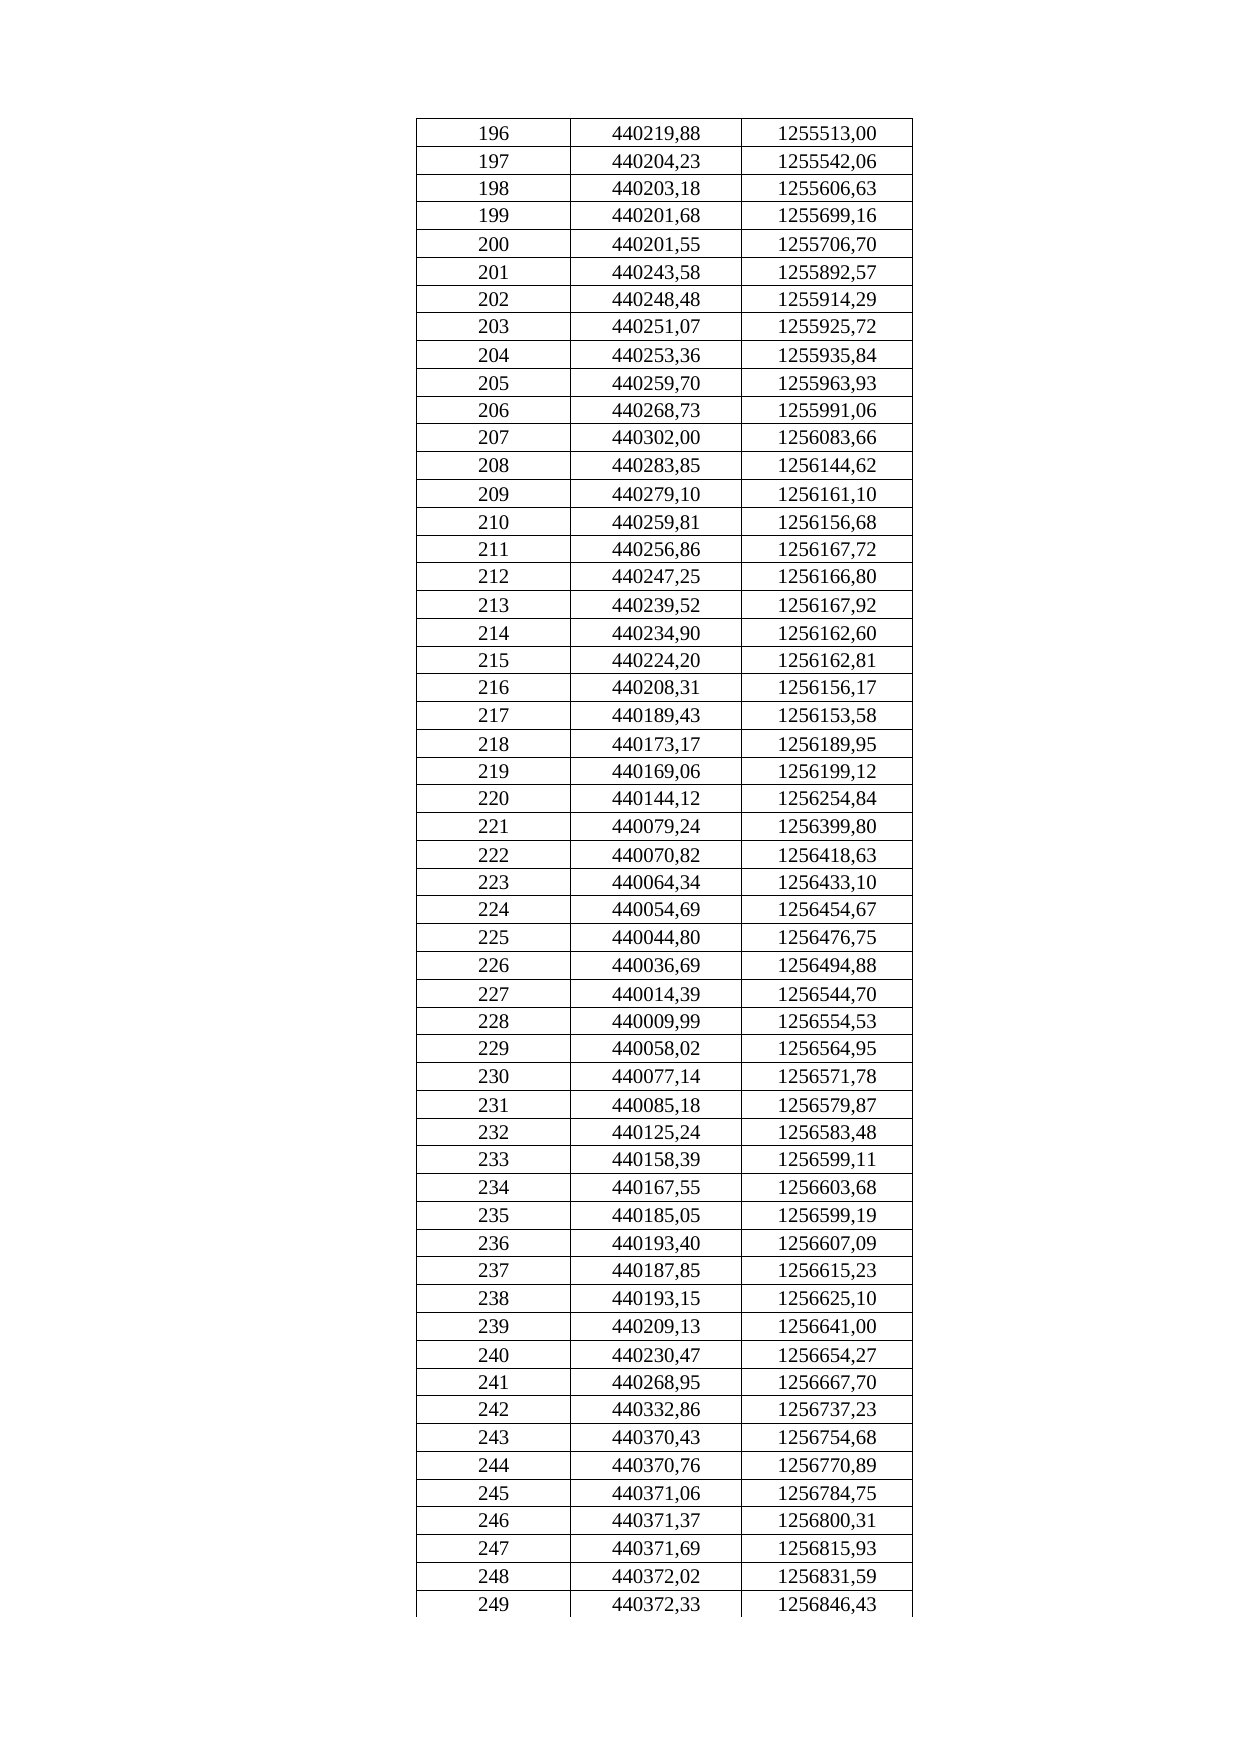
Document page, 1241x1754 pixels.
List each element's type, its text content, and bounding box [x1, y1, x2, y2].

table_cell 225 [417, 924, 570, 951]
table_cell 230 [417, 1063, 570, 1090]
table_cell 226 [417, 952, 570, 979]
table_cell 240 [417, 1341, 570, 1368]
table_cell 440371,69 [571, 1535, 741, 1562]
table_cell 1256476,75 [742, 924, 912, 951]
table_cell 440371,06 [571, 1480, 741, 1506]
table_cell 440279,10 [571, 480, 741, 507]
table_cell 1256254,84 [742, 785, 912, 812]
table_cell 217 [417, 702, 570, 729]
table_cell 1256800,31 [742, 1507, 912, 1534]
table_cell 213 [417, 591, 570, 618]
table_cell 440203,18 [571, 175, 741, 201]
table_cell 204 [417, 341, 570, 368]
table_cell 1256199,12 [742, 758, 912, 784]
table_cell 231 [417, 1091, 570, 1118]
table_cell 440014,39 [571, 980, 741, 1007]
table_cell 1256156,68 [742, 508, 912, 535]
table_cell 1256615,23 [742, 1257, 912, 1284]
table_cell 1255513,00 [742, 119, 912, 146]
table_cell 440189,43 [571, 702, 741, 729]
table_cell 1256162,81 [742, 647, 912, 673]
table_cell 223 [417, 869, 570, 895]
table_cell 440201,55 [571, 230, 741, 257]
table_cell 224 [417, 896, 570, 923]
table_cell 440256,86 [571, 536, 741, 562]
table_cell 440243,58 [571, 258, 741, 285]
table_cell 196 [417, 119, 570, 146]
table_cell 440253,36 [571, 341, 741, 368]
table_cell 200 [417, 230, 570, 257]
table_cell 1256418,63 [742, 841, 912, 868]
table_cell 1255606,63 [742, 175, 912, 201]
table_cell 440239,52 [571, 591, 741, 618]
table_cell 207 [417, 424, 570, 451]
table_cell 440259,81 [571, 508, 741, 535]
table_cell 440251,07 [571, 313, 741, 340]
table_cell 247 [417, 1535, 570, 1562]
table_cell 440372,02 [571, 1563, 741, 1590]
table_cell 233 [417, 1146, 570, 1173]
table_cell 1256166,80 [742, 563, 912, 590]
table_cell 243 [417, 1424, 570, 1451]
table_cell 239 [417, 1313, 570, 1340]
table_cell 1256846,43 [742, 1591, 912, 1617]
table_cell 440064,34 [571, 869, 741, 895]
table_cell 1256784,75 [742, 1480, 912, 1506]
table_cell 1256831,59 [742, 1563, 912, 1590]
table_cell 440036,69 [571, 952, 741, 979]
table_cell 238 [417, 1285, 570, 1312]
table_cell 208 [417, 452, 570, 479]
table_cell 235 [417, 1202, 570, 1229]
table_cell 440158,39 [571, 1146, 741, 1173]
table_cell 1256599,19 [742, 1202, 912, 1229]
table_cell 1256667,70 [742, 1369, 912, 1395]
table_cell 440167,55 [571, 1174, 741, 1201]
table_cell 440193,15 [571, 1285, 741, 1312]
table_cell 220 [417, 785, 570, 812]
table_cell 237 [417, 1257, 570, 1284]
table_cell 440193,40 [571, 1230, 741, 1256]
table_cell 1256083,66 [742, 424, 912, 451]
table_cell 198 [417, 175, 570, 201]
table_cell 1255706,70 [742, 230, 912, 257]
table_cell 228 [417, 1008, 570, 1034]
table_cell 440085,18 [571, 1091, 741, 1118]
table_cell 1255935,84 [742, 341, 912, 368]
table_cell 1256654,27 [742, 1341, 912, 1368]
table_cell 206 [417, 397, 570, 423]
table_cell 1256544,70 [742, 980, 912, 1007]
table_cell 440332,86 [571, 1396, 741, 1423]
table_cell 1256625,10 [742, 1285, 912, 1312]
table_cell 440044,80 [571, 924, 741, 951]
table_cell 440208,31 [571, 674, 741, 701]
table_cell 1255892,57 [742, 258, 912, 285]
table_cell 1256579,87 [742, 1091, 912, 1118]
table_cell 1256583,48 [742, 1119, 912, 1145]
table_cell 1256815,93 [742, 1535, 912, 1562]
table_cell 218 [417, 730, 570, 757]
table_cell 440144,12 [571, 785, 741, 812]
table_cell 229 [417, 1035, 570, 1062]
table_cell 1256167,72 [742, 536, 912, 562]
table_cell 201 [417, 258, 570, 285]
table_cell 203 [417, 313, 570, 340]
table_cell 214 [417, 619, 570, 646]
table_cell 246 [417, 1507, 570, 1534]
table_cell 440204,23 [571, 147, 741, 174]
table_cell 1256571,78 [742, 1063, 912, 1090]
table_cell 1256167,92 [742, 591, 912, 618]
table_cell 197 [417, 147, 570, 174]
table_cell 244 [417, 1452, 570, 1479]
table_cell 1256737,23 [742, 1396, 912, 1423]
table_cell 1256161,10 [742, 480, 912, 507]
table_cell 440224,20 [571, 647, 741, 673]
table_cell 202 [417, 286, 570, 312]
table_cell 210 [417, 508, 570, 535]
table_cell 241 [417, 1369, 570, 1395]
table_cell 440372,33 [571, 1591, 741, 1617]
table_cell 440201,68 [571, 202, 741, 229]
table_cell 1256770,89 [742, 1452, 912, 1479]
table_cell 216 [417, 674, 570, 701]
table_cell 211 [417, 536, 570, 562]
table_cell 1256433,10 [742, 869, 912, 895]
table_cell 1256399,80 [742, 813, 912, 840]
table_cell 1255963,93 [742, 369, 912, 396]
table_cell 1255542,06 [742, 147, 912, 174]
table_cell 440247,25 [571, 563, 741, 590]
table_cell 440169,06 [571, 758, 741, 784]
table_cell 1256153,58 [742, 702, 912, 729]
table_cell 440054,69 [571, 896, 741, 923]
table_cell 440125,24 [571, 1119, 741, 1145]
table_cell 440370,76 [571, 1452, 741, 1479]
table_cell 1255991,06 [742, 397, 912, 423]
table_cell 1256156,17 [742, 674, 912, 701]
table_cell 221 [417, 813, 570, 840]
table_cell 1256189,95 [742, 730, 912, 757]
table_cell 1256607,09 [742, 1230, 912, 1256]
table_cell 1255925,72 [742, 313, 912, 340]
table_cell 1256599,11 [742, 1146, 912, 1173]
table_cell 440058,02 [571, 1035, 741, 1062]
table_cell 440209,13 [571, 1313, 741, 1340]
table_cell 440268,95 [571, 1369, 741, 1395]
table_cell 236 [417, 1230, 570, 1256]
table_cell 1256564,95 [742, 1035, 912, 1062]
table_cell 212 [417, 563, 570, 590]
table_cell 245 [417, 1480, 570, 1506]
table_cell 222 [417, 841, 570, 868]
table_cell 1256641,00 [742, 1313, 912, 1340]
table_cell 440370,43 [571, 1424, 741, 1451]
table_cell 232 [417, 1119, 570, 1145]
table_cell 1256754,68 [742, 1424, 912, 1451]
table_cell 440077,14 [571, 1063, 741, 1090]
table_cell 248 [417, 1563, 570, 1590]
table_cell 440185,05 [571, 1202, 741, 1229]
table_cell 440259,70 [571, 369, 741, 396]
table_cell 227 [417, 980, 570, 1007]
table_cell 440009,99 [571, 1008, 741, 1034]
table_cell 1256144,62 [742, 452, 912, 479]
table_cell 199 [417, 202, 570, 229]
table_cell 440219,88 [571, 119, 741, 146]
table_cell 440070,82 [571, 841, 741, 868]
table_cell 209 [417, 480, 570, 507]
table_cell 205 [417, 369, 570, 396]
table_cell 1255699,16 [742, 202, 912, 229]
table_cell 249 [417, 1591, 570, 1617]
table_cell 440371,37 [571, 1507, 741, 1534]
table_cell 440187,85 [571, 1257, 741, 1284]
table_cell 1256162,60 [742, 619, 912, 646]
table_cell 1256554,53 [742, 1008, 912, 1034]
table_cell 440230,47 [571, 1341, 741, 1368]
table_cell 440079,24 [571, 813, 741, 840]
table_cell 440234,90 [571, 619, 741, 646]
table_cell 219 [417, 758, 570, 784]
table_cell 215 [417, 647, 570, 673]
table_cell 1256603,68 [742, 1174, 912, 1201]
table_cell 440302,00 [571, 424, 741, 451]
table_cell 440268,73 [571, 397, 741, 423]
table_cell 440173,17 [571, 730, 741, 757]
table_cell 440283,85 [571, 452, 741, 479]
table_cell 1256454,67 [742, 896, 912, 923]
table_cell 1255914,29 [742, 286, 912, 312]
table_cell 234 [417, 1174, 570, 1201]
table_cell 1256494,88 [742, 952, 912, 979]
table_cell 242 [417, 1396, 570, 1423]
table_cell 440248,48 [571, 286, 741, 312]
